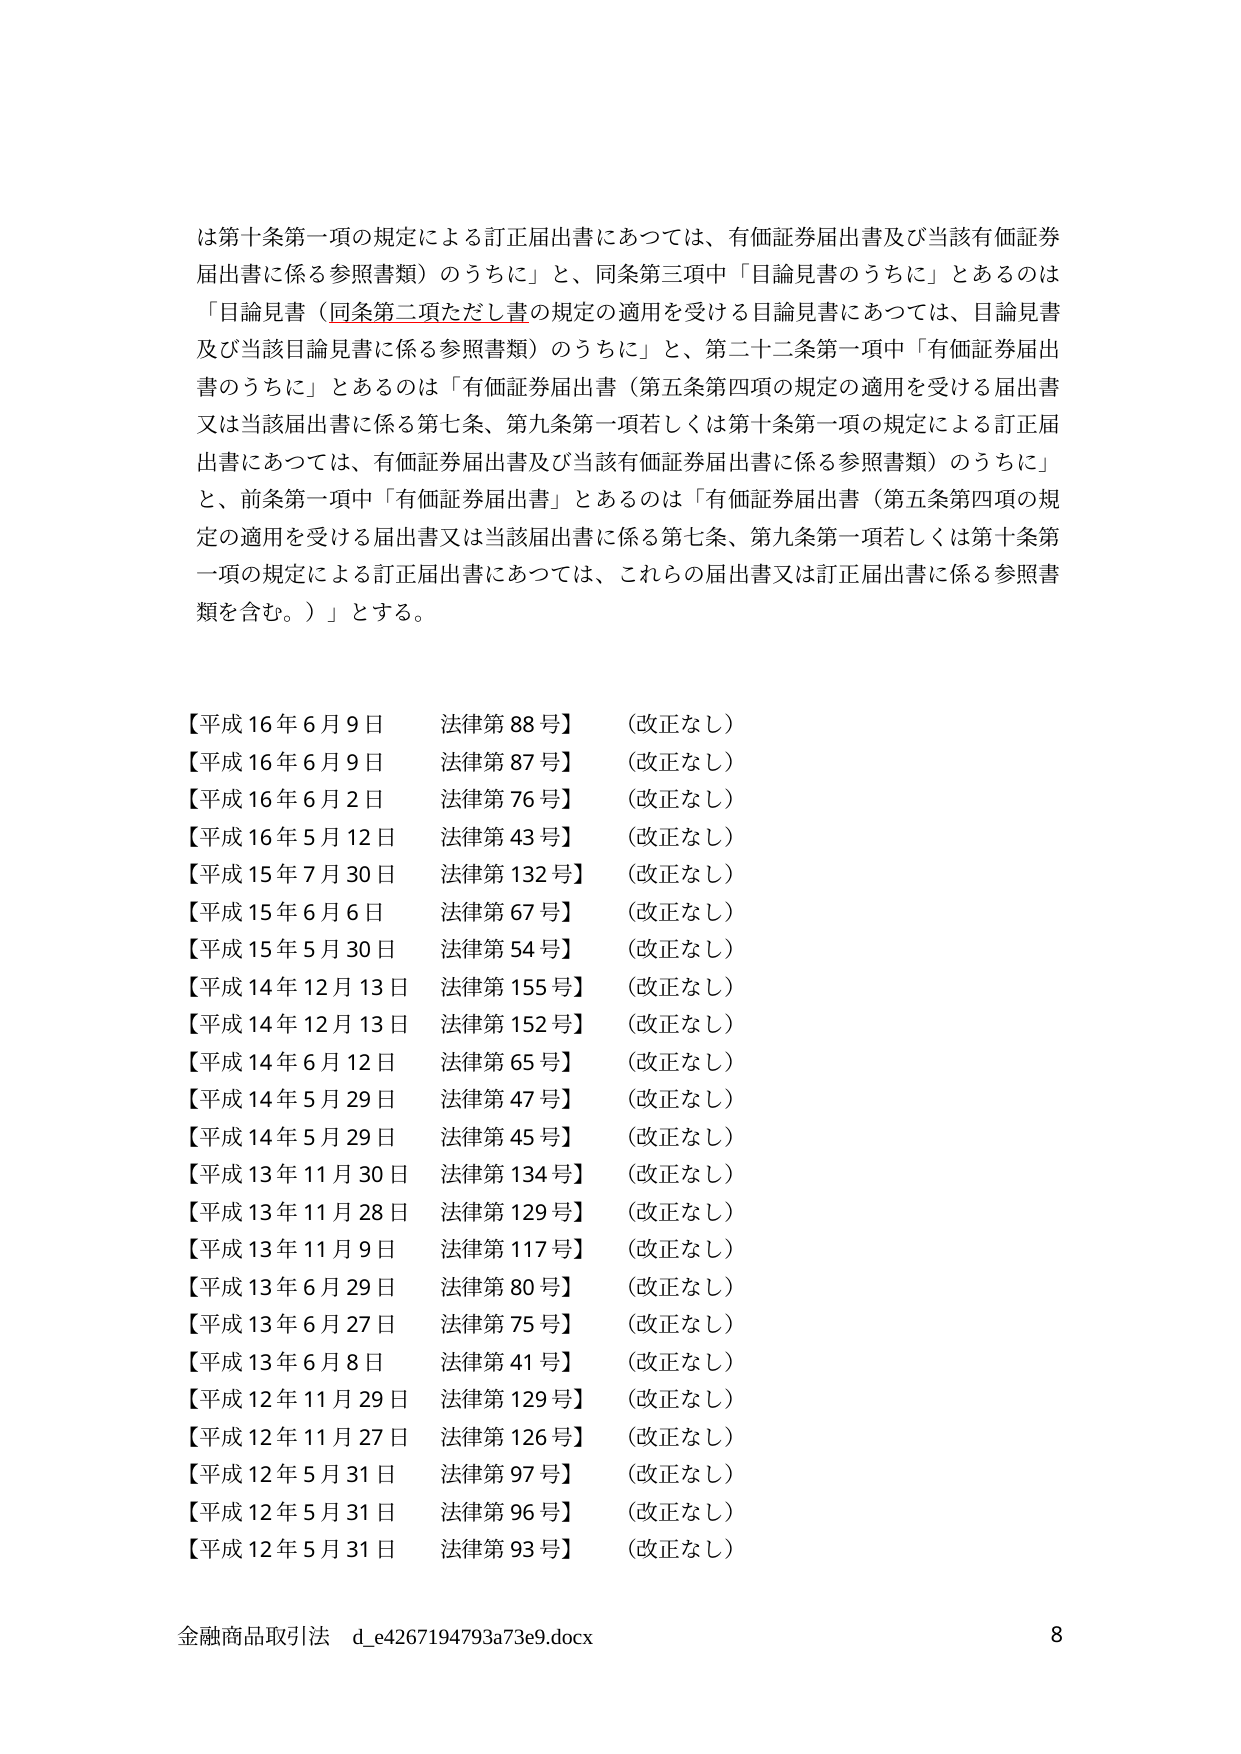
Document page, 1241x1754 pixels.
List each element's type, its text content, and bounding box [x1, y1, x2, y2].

text 【平成14年5月29日 法律第45号】 （改正なし） [177, 1117, 1063, 1154]
text 【平成14年5月29日 法律第47号】 （改正なし） [177, 1079, 1063, 1117]
text 【平成16年6月9日 法律第88号】 （改正なし） [177, 704, 1063, 742]
text 【平成12年5月31日 法律第96号】 （改正なし） [177, 1492, 1063, 1529]
text 【平成16年5月12日 法律第43号】 （改正なし） [177, 817, 1063, 854]
text 【平成12年11月29日 法律第129号】 （改正なし） [177, 1379, 1063, 1417]
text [177, 217, 1063, 629]
text 【平成13年6月27日 法律第75号】 （改正なし） [177, 1304, 1063, 1342]
text 【平成13年11月9日 法律第117号】 （改正なし） [177, 1229, 1063, 1267]
text 【平成12年5月31日 法律第93号】 （改正なし） [177, 1529, 1063, 1567]
text 【平成16年6月9日 法律第87号】 （改正なし） [177, 742, 1063, 779]
text 【平成15年5月30日 法律第54号】 （改正なし） [177, 929, 1063, 967]
text 【平成12年5月31日 法律第97号】 （改正なし） [177, 1454, 1063, 1492]
text 【平成13年6月8日 法律第41号】 （改正なし） [177, 1342, 1063, 1379]
text 【平成14年6月12日 法律第65号】 （改正なし） [177, 1042, 1063, 1079]
text 【平成15年7月30日 法律第132号】 （改正なし） [177, 854, 1063, 892]
text 【平成13年11月30日 法律第134号】 （改正なし） [177, 1154, 1063, 1192]
text 【平成15年6月6日 法律第67号】 （改正なし） [177, 892, 1063, 929]
text 【平成12年11月27日 法律第126号】 （改正なし） [177, 1417, 1063, 1454]
text 【平成14年12月13日 法律第155号】 （改正なし） [177, 967, 1063, 1004]
text 【平成13年6月29日 法律第80号】 （改正なし） [177, 1267, 1063, 1304]
text 【平成13年11月28日 法律第129号】 （改正なし） [177, 1192, 1063, 1229]
text 【平成14年12月13日 法律第152号】 （改正なし） [177, 1004, 1063, 1042]
text 【平成16年6月2日 法律第76号】 （改正なし） [177, 779, 1063, 817]
